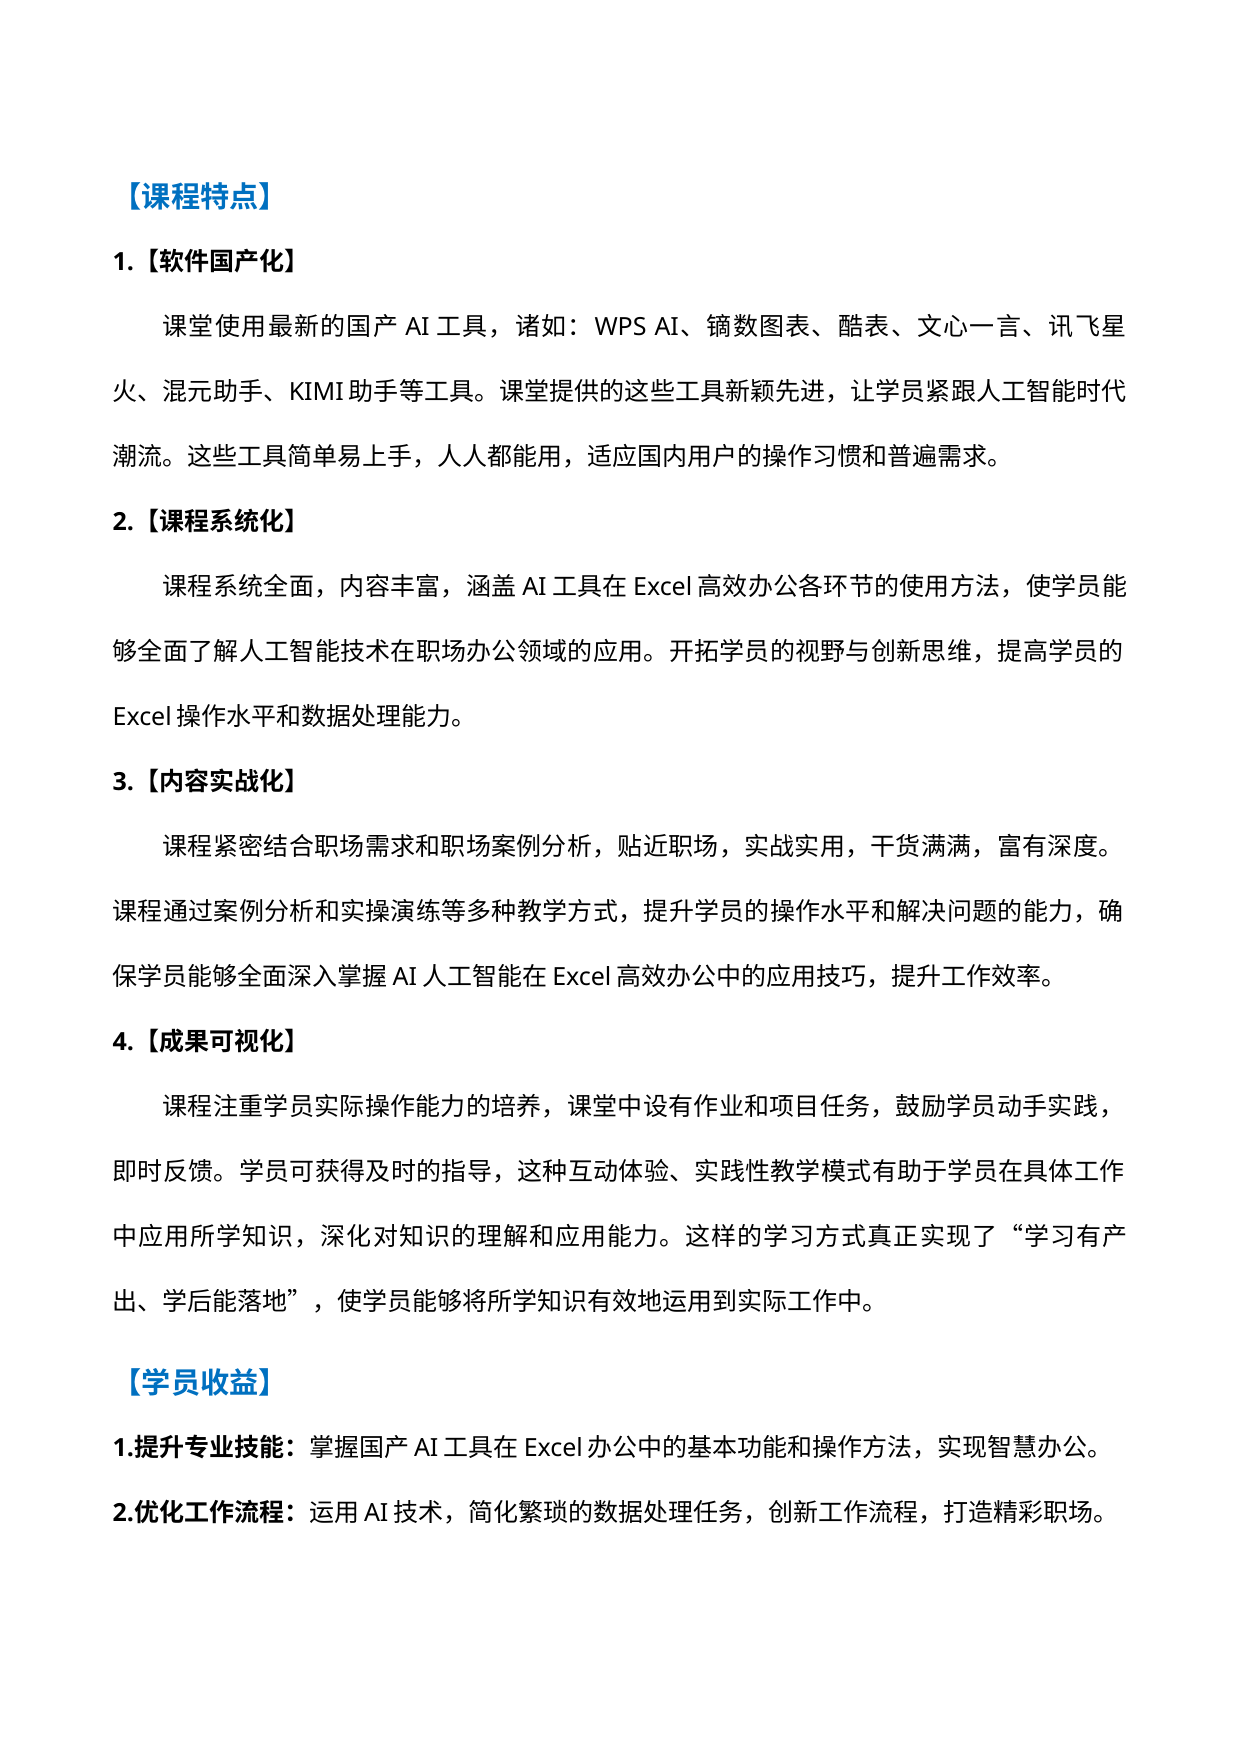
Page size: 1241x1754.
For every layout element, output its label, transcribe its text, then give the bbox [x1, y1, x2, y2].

text 【学员收益】 [112, 1348, 1128, 1413]
text 3.【内容实战化】 [112, 747, 1128, 812]
text 课程注重学员实际操作能力的培养，课堂中设有作业和项目任务，鼓励学员动手实践，即时反馈。学员可获得及时的指导，这种互动体验、实践性教学模式有助于学员在具体工作中应用所学知识，深化对知识的理解和应用能力。这样的学习方式真正实现了“学习有产出、学后能落地”，使学员能够将所学知识有效地运用到实际工作中。 [112, 1072, 1128, 1332]
text 课堂使用最新的国产AI工具，诸如：WPS AI、镝数图表、酷表、文心一言、讯飞星火、混元助手、KIMI助手等工具。课堂提供的这些工具新颖先进，让学员紧跟人工智能时代潮流。这些工具简单易上手，人人都能用，适应国内用户的操作习惯和普遍需求。 [112, 292, 1128, 487]
text 4.【成果可视化】 [112, 1007, 1128, 1072]
text 1.提升专业技能：掌握国产AI工具在Excel办公中的基本功能和操作方法，实现智慧办公。 [112, 1413, 1128, 1478]
text 2.【课程系统化】 [112, 487, 1128, 552]
text 课程系统全面，内容丰富，涵盖AI工具在Excel高效办公各环节的使用方法，使学员能够全面了解人工智能技术在职场办公领域的应用。开拓学员的视野与创新思维，提高学员的Excel操作水平和数据处理能力。 [112, 552, 1128, 747]
text 【课程特点】 [112, 162, 1128, 227]
text 1.【软件国产化】 [112, 227, 1128, 292]
text 课程紧密结合职场需求和职场案例分析，贴近职场，实战实用，干货满满，富有深度。课程通过案例分析和实操演练等多种教学方式，提升学员的操作水平和解决问题的能力，确保学员能够全面深入掌握AI人工智能在Excel高效办公中的应用技巧，提升工作效率。 [112, 812, 1128, 1007]
text 2.优化工作流程：运用AI技术，简化繁琐的数据处理任务，创新工作流程，打造精彩职场。 [112, 1478, 1128, 1543]
